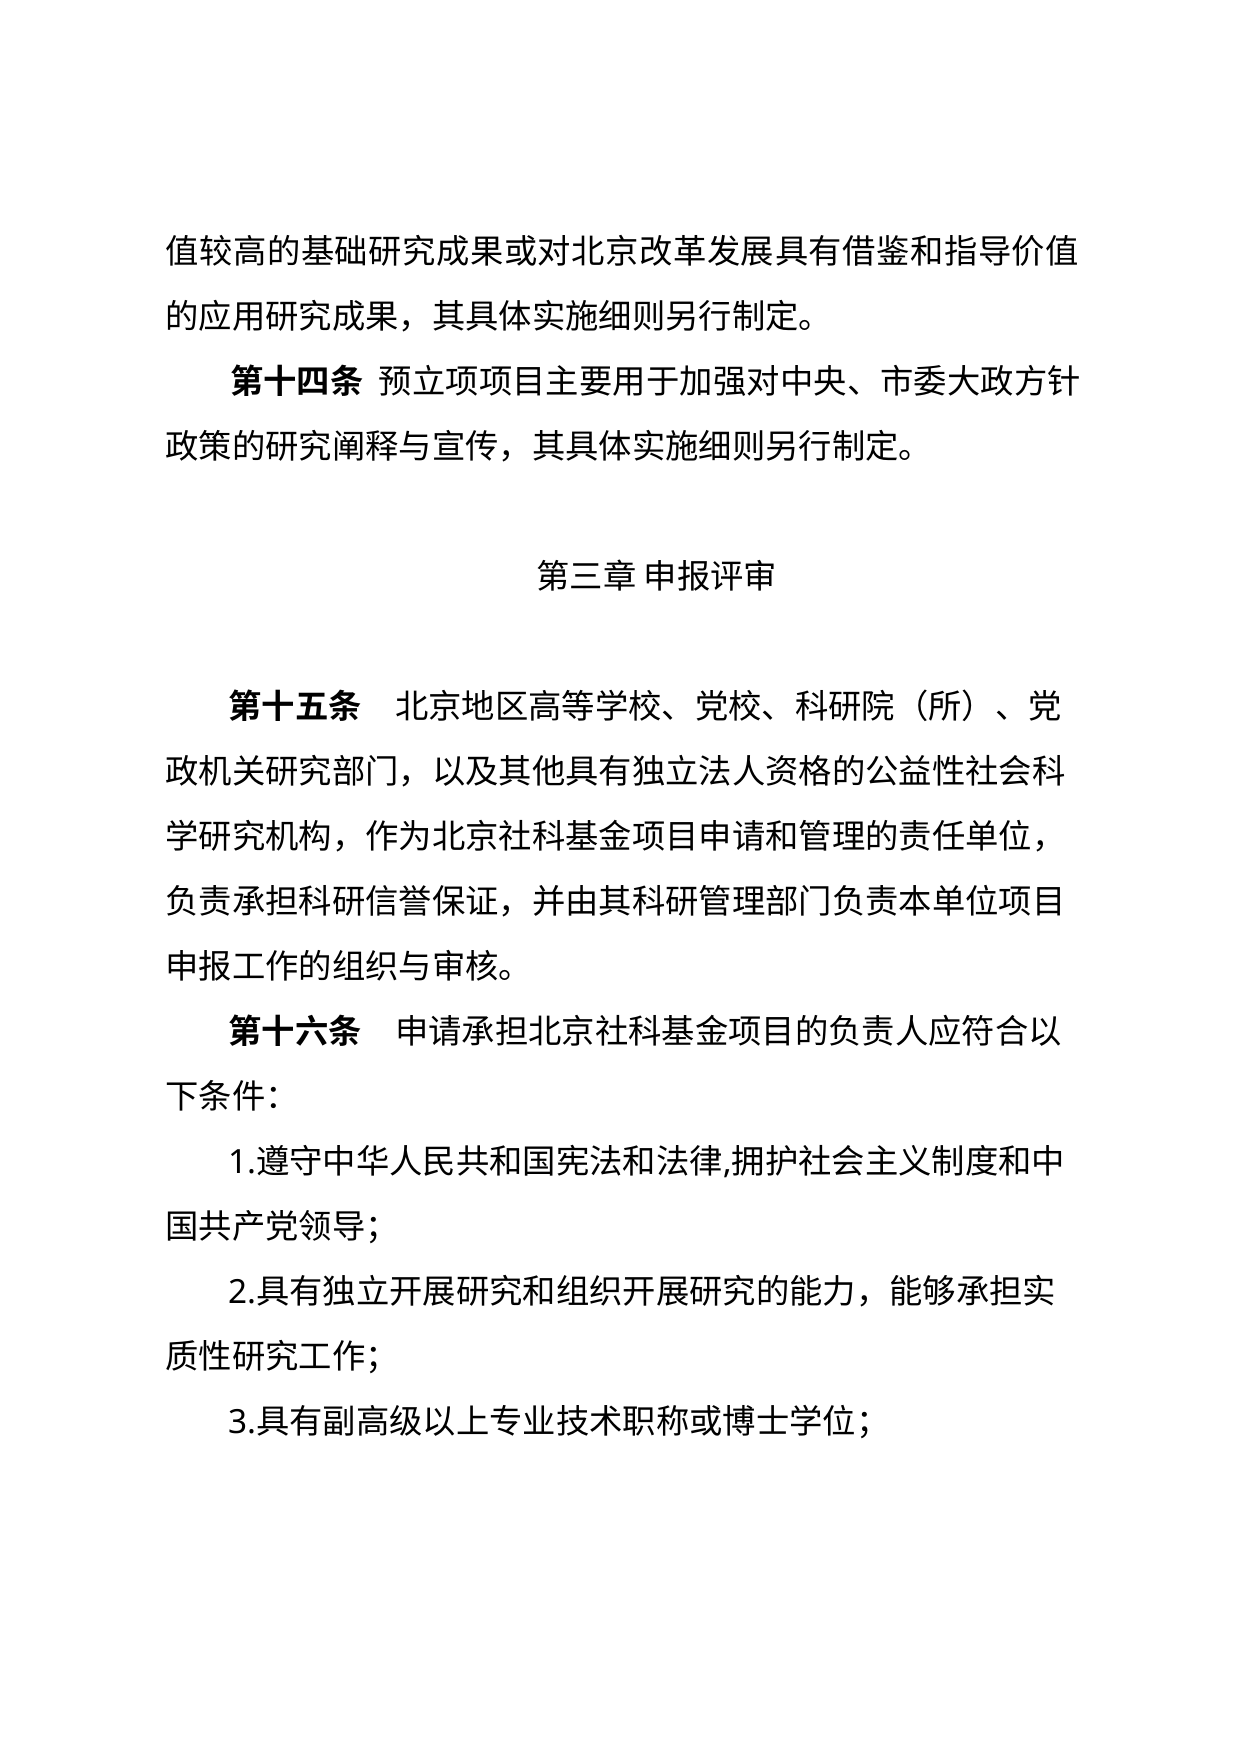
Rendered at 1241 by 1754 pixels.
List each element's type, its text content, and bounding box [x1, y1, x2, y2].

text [165, 217, 1081, 347]
text 第十四条 预立项项目主要用于加强对中央、市委大政方针政策的研究阐释与宣传，其具体实施细则另行制定。 [165, 347, 1081, 477]
text 3.具有副高级以上专业技术职称或博士学位； [165, 1387, 1081, 1452]
text 1.遵守中华人民共和国宪法和法律,拥护社会主义制度和中国共产党领导； [165, 1127, 1081, 1257]
text 第十五条 北京地区高等学校、党校、科研院（所）、党政机关研究部门，以及其他具有独立法人资格的公益性社会科学研究机构，作为北京社科基金项目申请和管理的责任单位，负责承担科研信誉保证，并由其科研管理部门负责本单位项目申报工作的组织与审核。 [165, 672, 1081, 997]
text 第十六条 申请承担北京社科基金项目的负责人应符合以下条件： [165, 997, 1081, 1127]
text 第三章 申报评审 [165, 542, 1081, 607]
text 2.具有独立开展研究和组织开展研究的能力，能够承担实质性研究工作； [165, 1257, 1081, 1387]
